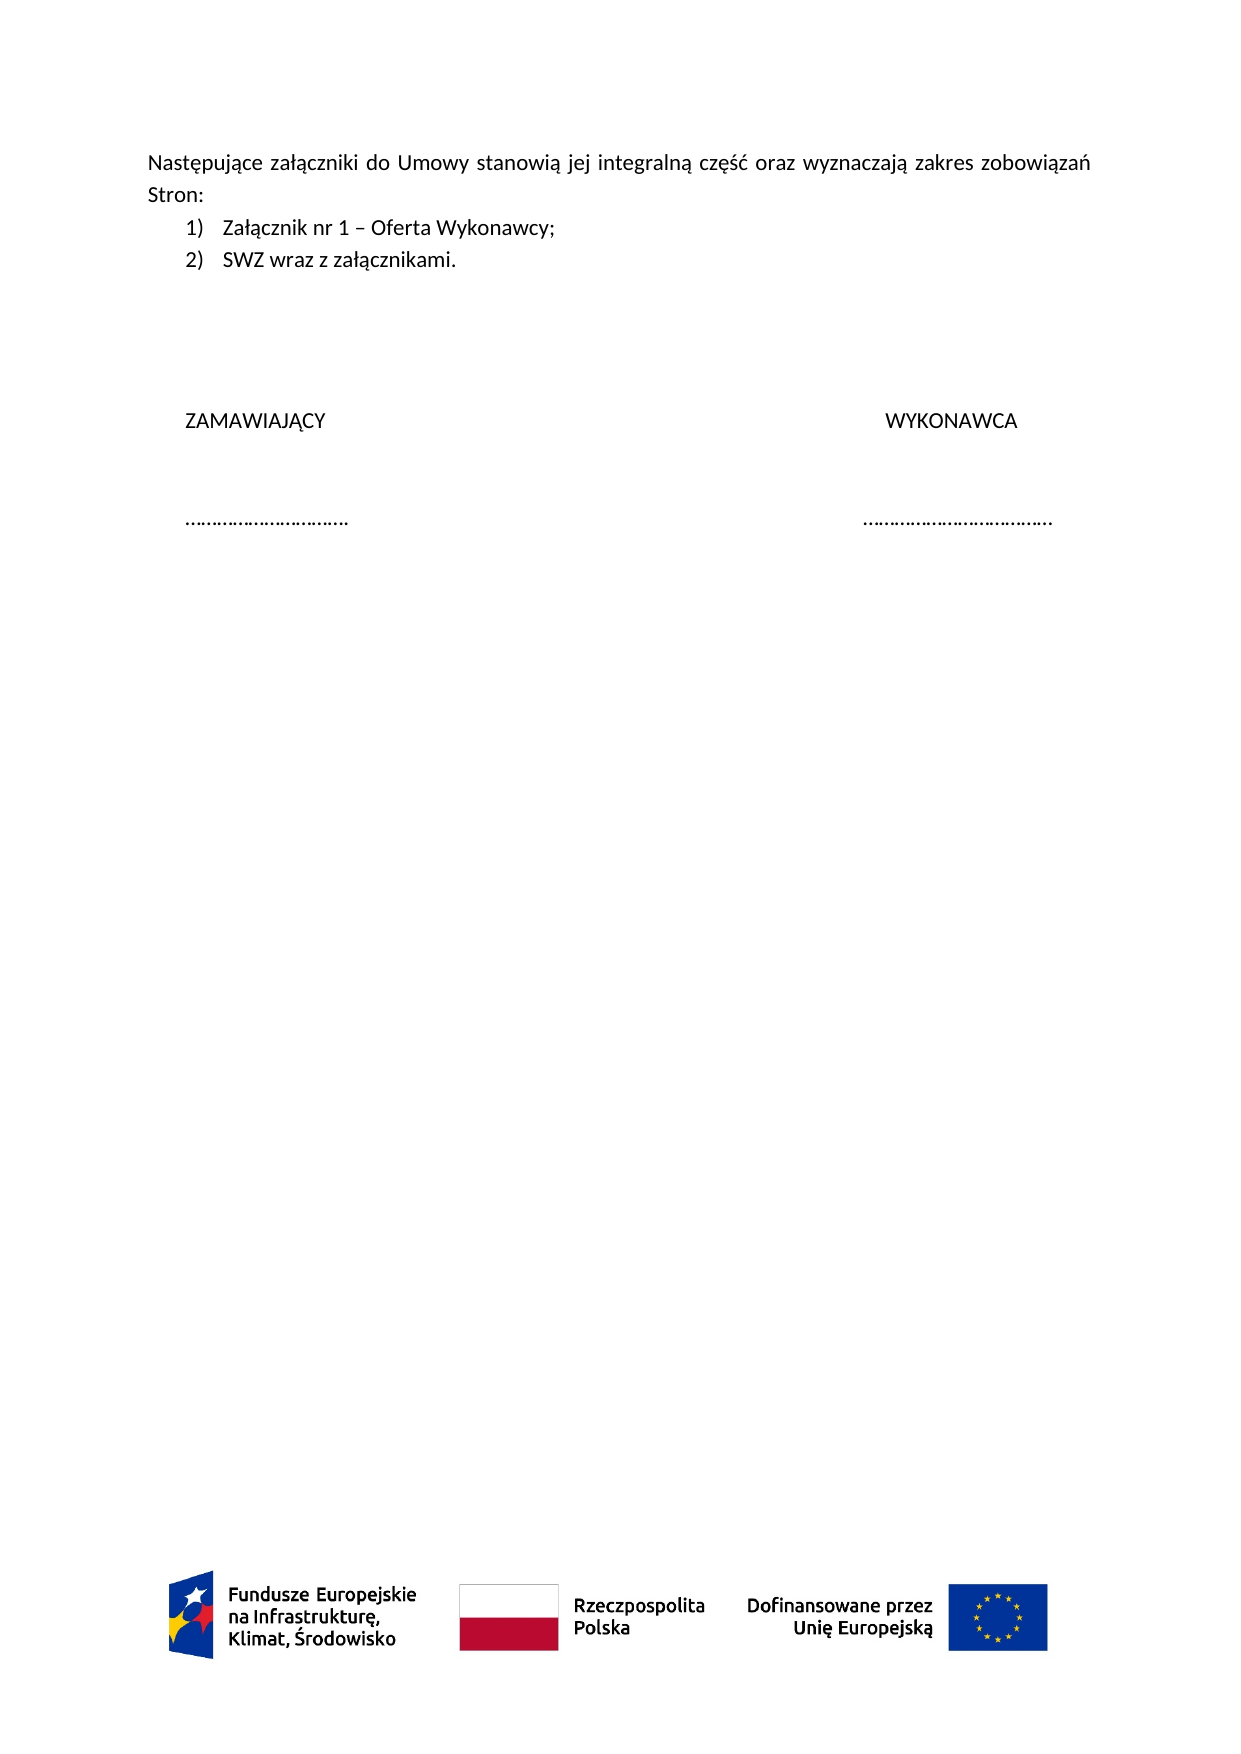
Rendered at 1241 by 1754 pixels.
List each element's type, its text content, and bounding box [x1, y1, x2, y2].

list …………………………. ……………………………… [185, 503, 1093, 531]
text Następujące załączniki do Umowy stanowią jej integralną część oraz wyznaczają zakres zobowiązań Stron: [148, 148, 1093, 208]
list Załącznik nr 1 – Oferta Wykonawcy; [185, 213, 1093, 241]
list SWZ wraz z załącznikami. [185, 245, 1093, 273]
picture [147, 1548, 1069, 1681]
list ZAMAWIAJĄCY WYKONAWCA [185, 406, 1093, 434]
